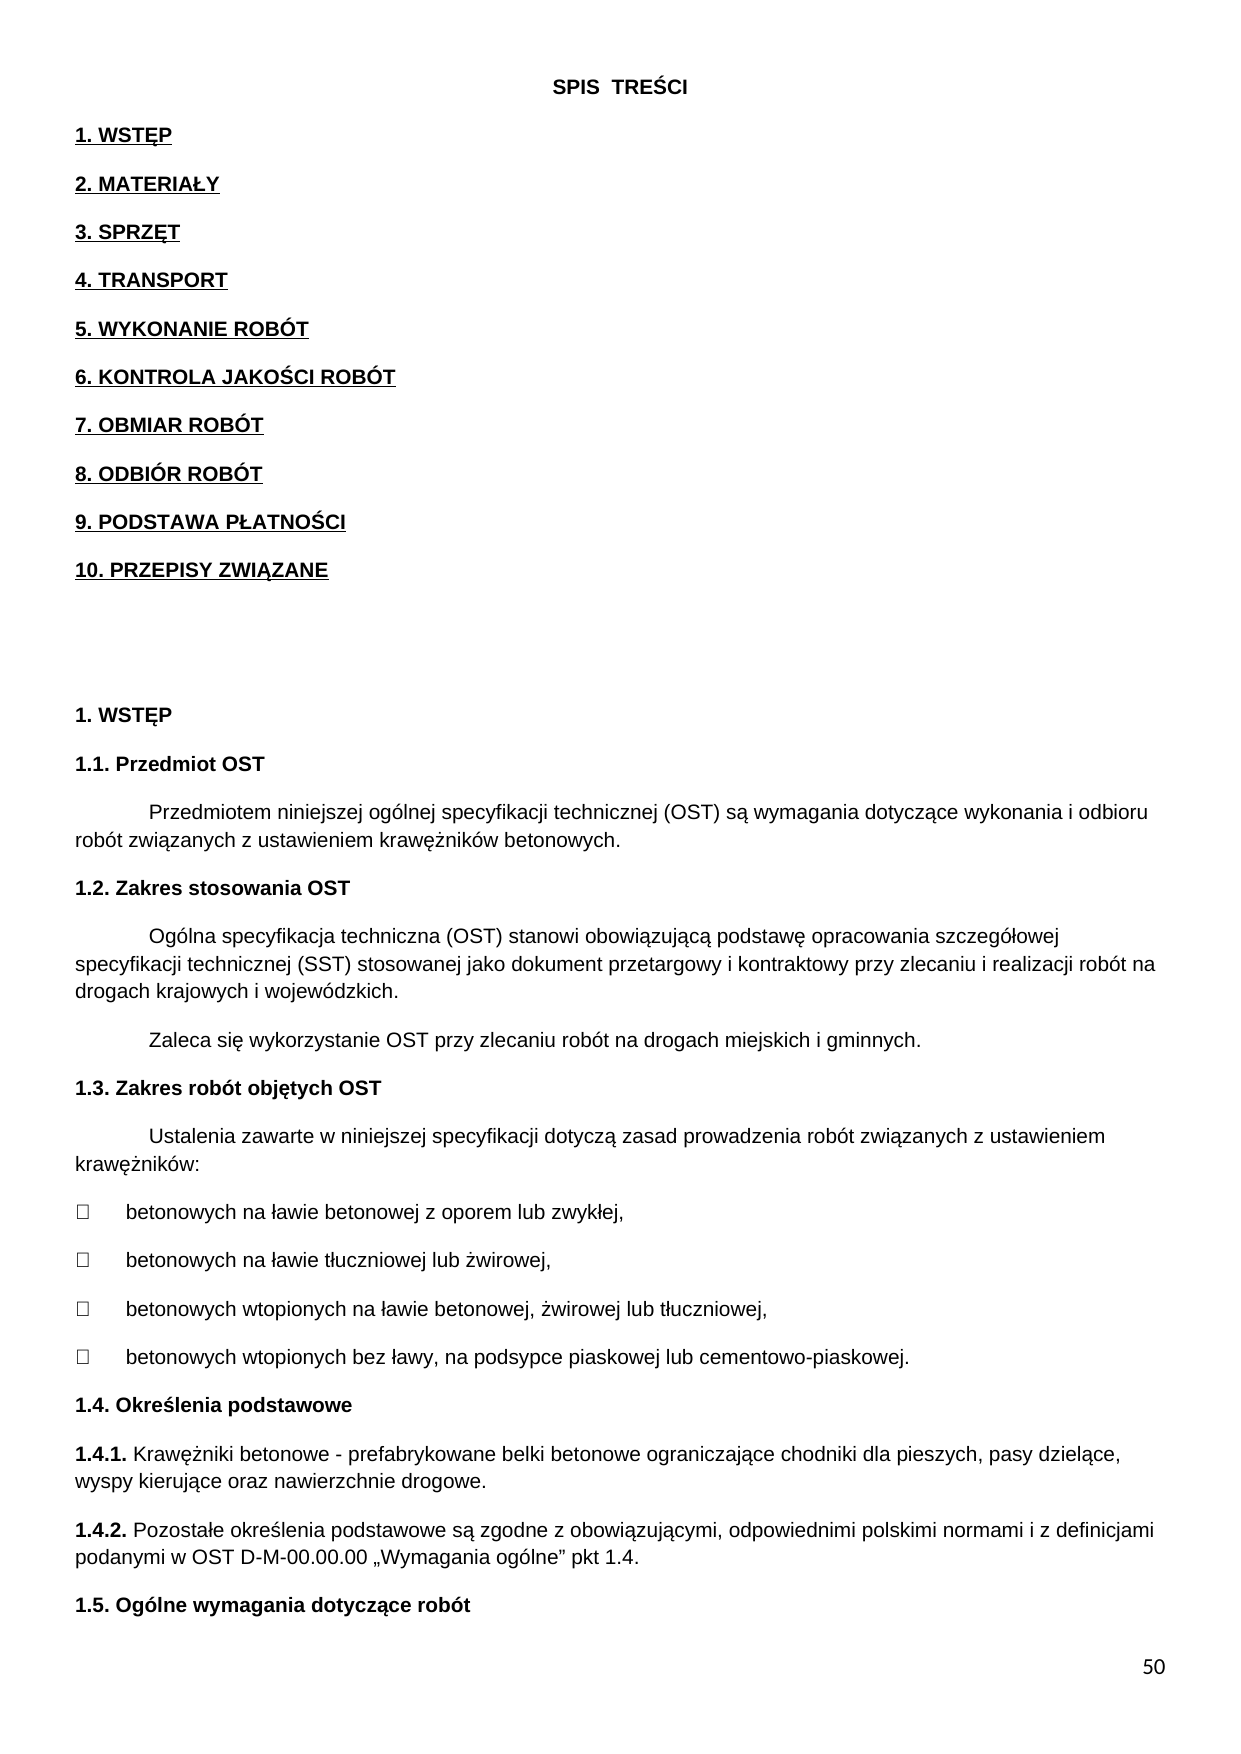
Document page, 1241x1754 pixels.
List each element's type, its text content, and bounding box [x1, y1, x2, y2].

text 1.3. Zakres robót objętych OST [75, 1076, 1165, 1100]
text 1. WSTĘP [75, 703, 1165, 727]
text Zaleca się wykorzystanie OST przy zlecaniu robót na drogach miejskich i gminnych. [75, 1027, 1165, 1051]
text 1. WSTĘP [75, 123, 1165, 147]
text 2. MATERIAŁY [75, 172, 1165, 196]
text 1.4.2. Pozostałe określenia podstawowe są zgodne z obowiązującymi, odpowiednimi polskimi normami i z definicjami podanymi w OST D-M-00.00.00 „Wymagania ogólne” pkt 1.4. [75, 1517, 1165, 1569]
text 6. kontrola jakości robót [75, 365, 1165, 389]
text 8. ODBIÓR ROBÓT [75, 462, 1165, 486]
text 10. przepisy związane [75, 558, 1165, 582]
text 1.4.1. Krawężniki betonowe - prefabrykowane belki betonowe ograniczające chodniki dla pieszych, pasy dzielące, wyspy kierujące oraz nawierzchnie drogowe. [75, 1442, 1165, 1493]
text 7. OBMIAR ROBÓT [75, 413, 1165, 437]
text  betonowych na ławie betonowej z oporem lub zwykłej, [75, 1200, 1165, 1224]
text Ustalenia zawarte w niniejszej specyfikacji dotyczą zasad prowadzenia robót związanych z ustawieniem krawężników: [75, 1124, 1165, 1176]
text 1.5. Ogólne wymagania dotyczące robót [75, 1593, 1165, 1617]
text 1.2. Zakres stosowania OST [75, 876, 1165, 900]
text 9. PODSTAWA PŁATNOŚCI [75, 510, 1165, 534]
text Ogólna specyfikacja techniczna (OST) stanowi obowiązującą podstawę opracowania szczegółowej specyfikacji technicznej (SST) stosowanej jako dokument przetargowy i kontraktowy przy zlecaniu i realizacji robót na drogach krajowych i wojewódzkich. [75, 924, 1165, 1003]
text 1.4. Określenia podstawowe [75, 1393, 1165, 1417]
text 5. WYKONANIE ROBÓT [75, 317, 1165, 341]
text Przedmiotem niniejszej ogólnej specyfikacji technicznej (OST) są wymagania dotyczące wykonania i odbioru robót związanych z ustawieniem krawężników betonowych. [75, 800, 1165, 851]
text  betonowych na ławie tłuczniowej lub żwirowej, [75, 1248, 1165, 1272]
text  betonowych wtopionych na ławie betonowej, żwirowej lub tłuczniowej, [75, 1297, 1165, 1321]
text 4. TRANSPORT [75, 268, 1165, 292]
text 3. SPRZĘT [75, 220, 1165, 244]
text  betonowych wtopionych bez ławy, na podsypce piaskowej lub cementowo-piaskowej. [75, 1345, 1165, 1369]
text 1.1. Przedmiot OST [75, 752, 1165, 776]
text SPIS TREŚCI [75, 75, 1165, 99]
